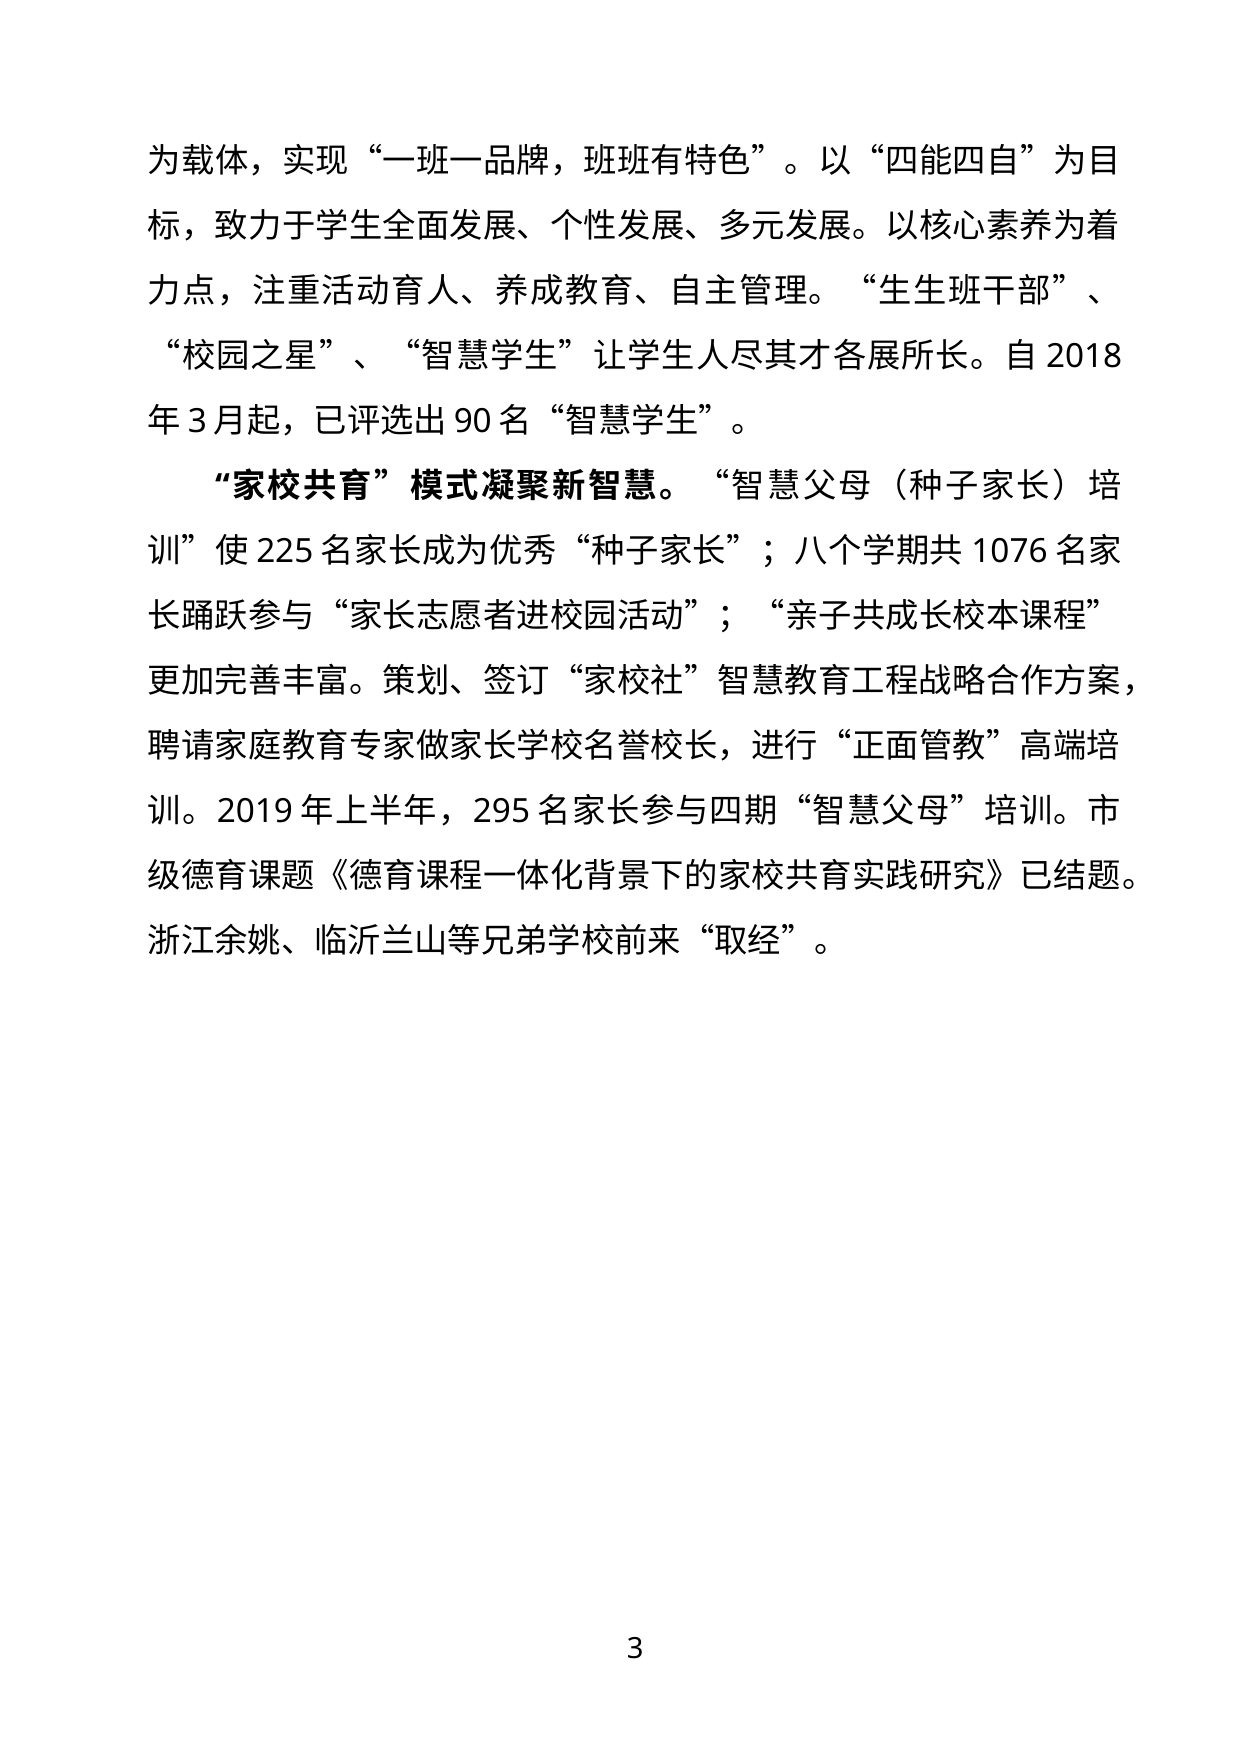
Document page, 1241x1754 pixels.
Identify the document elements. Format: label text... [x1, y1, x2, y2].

text “家校共育”模式凝聚新智慧。“智慧父母（种子家长）培训”使225名家长成为优秀“种子家长”；八个学期共1076名家长踊跃参与“家长志愿者进校园活动”；“亲子共成长校本课程”更加完善丰富。策划、签订“家校社”智慧教育工程战略合作方案，聘请家庭教育专家做家长学校名誉校长，进行“正面管教”高端培训。2019年上半年，295名家长参与四期“智慧父母”培训。市级德育课题《德育课程一体化背景下的家校共育实践研究》已结题。浙江余姚、临沂兰山等兄弟学校前来“取经”。 [148, 450, 1122, 970]
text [148, 125, 1122, 450]
